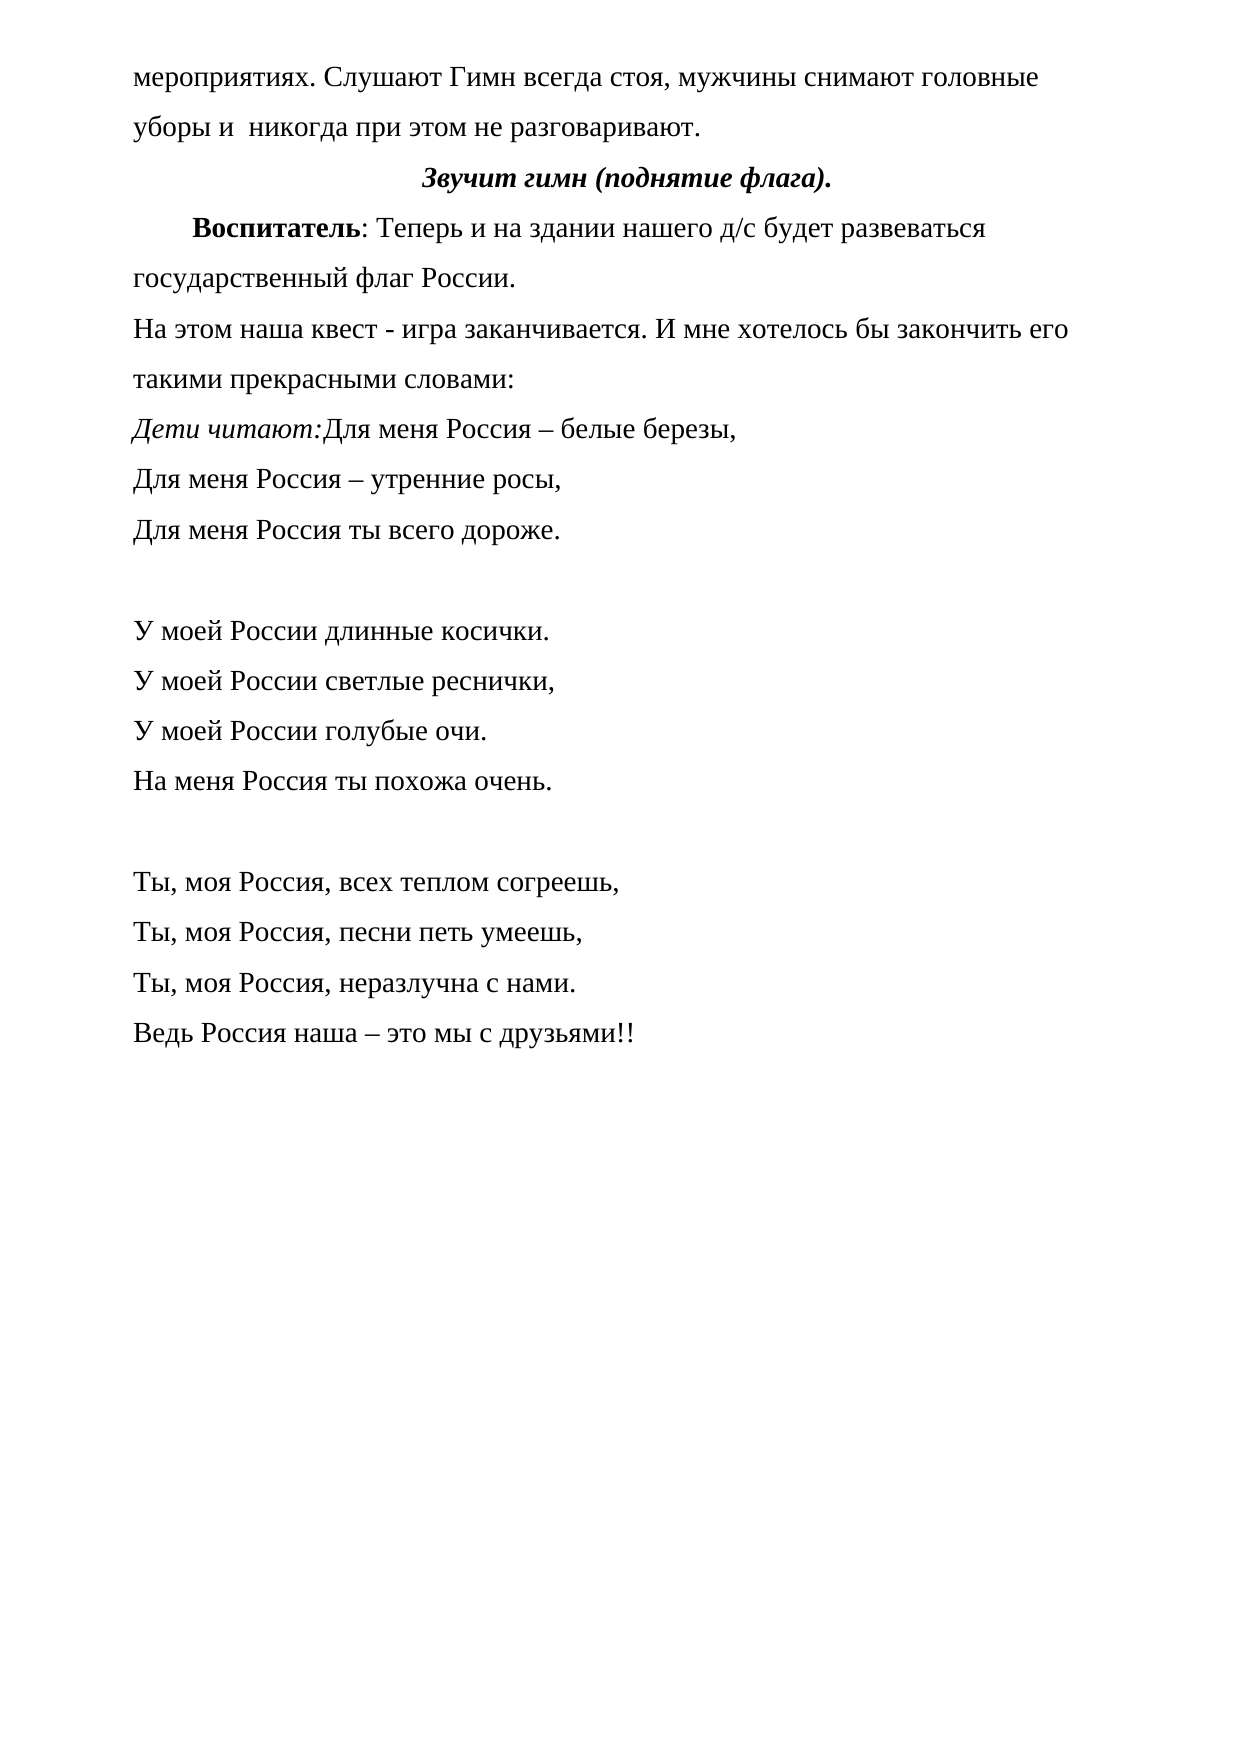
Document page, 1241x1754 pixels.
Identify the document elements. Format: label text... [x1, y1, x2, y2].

text Ты, моя Россия, всех теплом согреешь, Ты, моя Россия, песни петь умеешь, Ты, моя Россия, неразлучна с нами. Ведь Россия наша – это мы с друзьями!! [133, 814, 1122, 1049]
text Звучит гимн (поднятие флага). [133, 160, 1122, 193]
text Дети читают:Для меня Россия – белые березы, Для меня Россия – утренние росы, Для меня Россия ты всего дороже. [133, 411, 1122, 546]
text Воспитатель: Теперь и на здании нашего д/с будет развеваться государственный флаг России. [133, 210, 1122, 294]
text У моей России длинные косички. У моей России светлые реснички, У моей России голубые очи. На меня Россия ты похожа очень. [133, 562, 1122, 797]
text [133, 59, 1122, 143]
text На этом наша квест - игра заканчивается. И мне хотелось бы закончить его такими прекрасными словами: [133, 311, 1122, 394]
